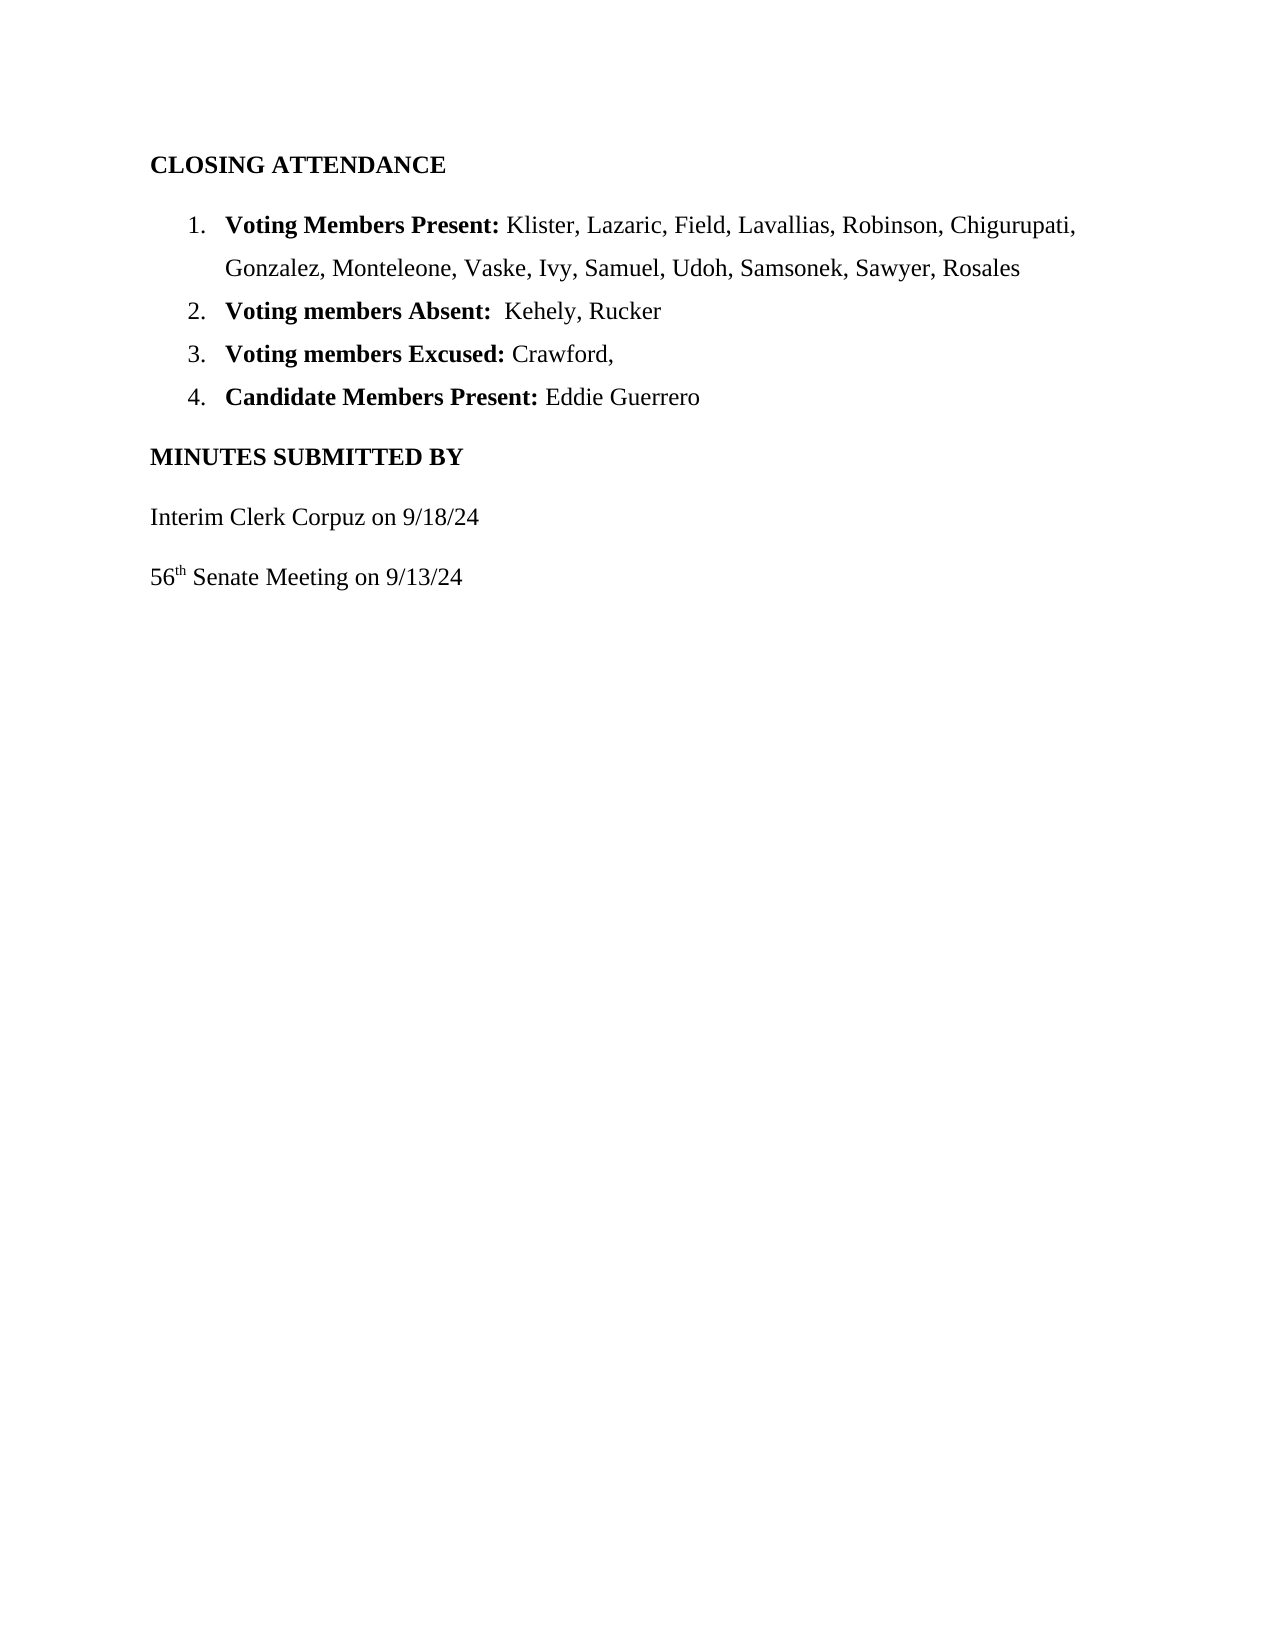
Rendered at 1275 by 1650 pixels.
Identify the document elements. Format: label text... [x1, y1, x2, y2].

text 56th Senate Meeting on 9/13/24 [150, 562, 1125, 590]
list Voting members Excused: Crawford, [187, 339, 1125, 368]
list Voting members Absent: Kehely, Rucker [187, 296, 1125, 325]
list Voting Members Present: Klister, Lazaric, Field, Lavallias, Robinson, Chigurupati, Gonzalez, Monteleone, Vaske, Ivy, Samuel, Udoh, Samsonek, Sawyer, Rosales [187, 210, 1125, 282]
list Candidate Members Present: Eddie Guerrero [187, 382, 1125, 411]
text MINUTES SUBMITTED BY [150, 442, 1125, 471]
text Interim Clerk Corpuz on 9/18/24 [150, 502, 1125, 531]
text CLOSING ATTENDANCE [150, 150, 1125, 179]
